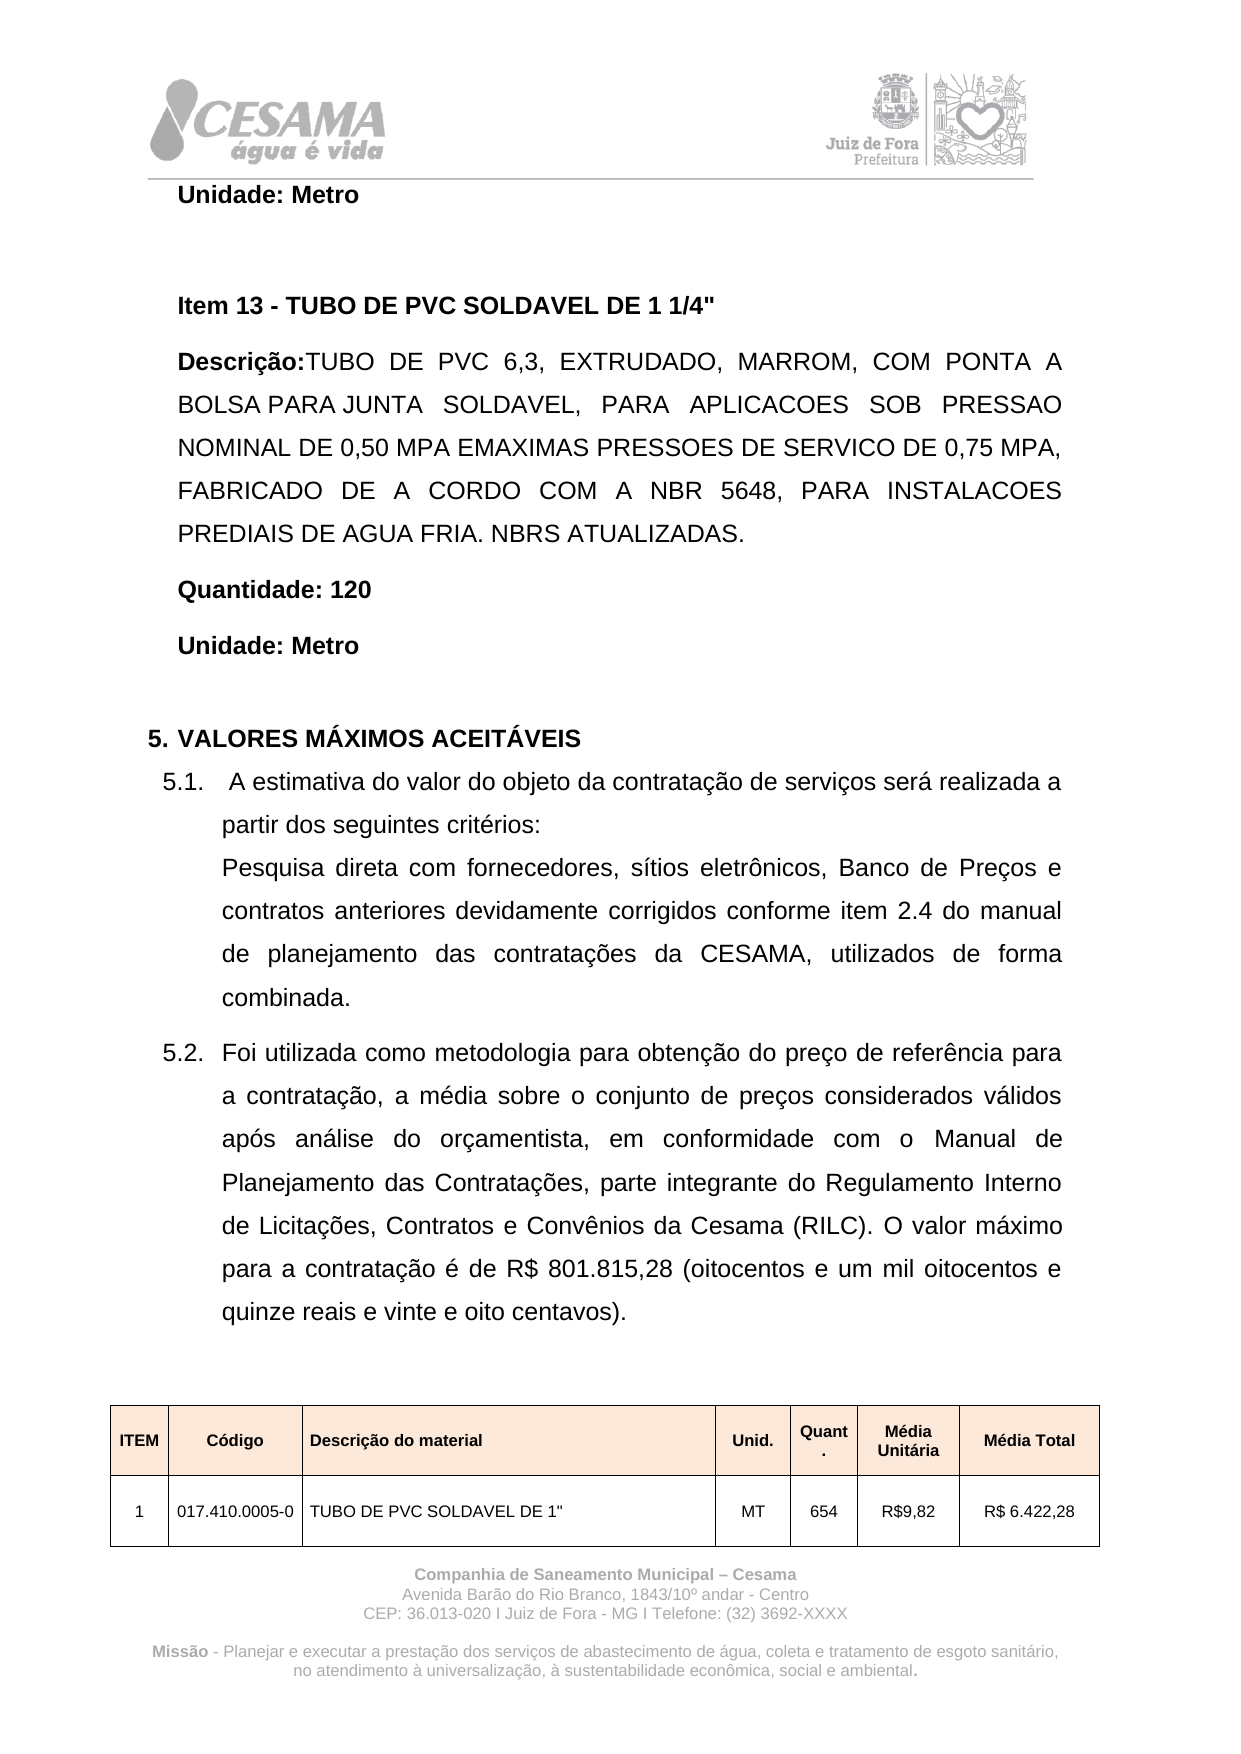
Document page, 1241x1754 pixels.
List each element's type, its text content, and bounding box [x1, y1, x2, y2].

table_header Descrição do material [303, 1406, 715, 1475]
table_cell R$9,82 [858, 1476, 959, 1546]
text Descrição:TUBO DE PVC 6,3, EXTRUDADO, MARROM, COM PONTA A BOLSA PARA JUNTA SOLDAVEL, PARA APLICACOES SOB PRESSAO NOMINAL DE 0,50 MPA EMAXIMAS PRESSOES DE SERVICO DE 0,75 MPA, FABRICADO DE A CORDO COM A NBR 5648, PARA INSTALACOES PREDIAIS DE AGUA FRIA. NBRS ATUALIZADAS. [177, 347, 1063, 548]
text Unidade: Metro [177, 631, 1063, 659]
list Foi utilizada como metodologia para obtenção do preço de referência para a contratação, a média sobre o conjunto de preços considerados válidos após análise do orçamentista, em conformidade com o Manual de Planejamento das Contratações, parte integrante do Regulamento Interno de Licitações, Contratos e Convênios da Cesama (RILC). O valor máximo para a contratação é de R$ 801.815,28 (oitocentos e um mil oitocentos e quinze reais e vinte e oito centavos). [162, 1038, 1063, 1326]
table_header Unid. [716, 1406, 790, 1475]
table_header Média Total [960, 1406, 1099, 1475]
text Item 13 - TUBO DE PVC SOLDAVEL DE 1 1/4" [177, 291, 1063, 320]
table_header ITEM [111, 1406, 168, 1475]
table_cell R$ 6.422,28 [960, 1476, 1099, 1546]
table_header Código [169, 1406, 302, 1475]
list VALORES MÁXIMOS ACEITÁVEIS [148, 724, 1063, 752]
list A estimativa do valor do objeto da contratação de serviços será realizada a partir dos seguintes critérios: [162, 767, 1063, 839]
text Quantidade: 120 [177, 575, 1063, 604]
text Unidade: Metro [177, 180, 1063, 209]
table_cell 654 [791, 1476, 857, 1546]
table_cell MT [716, 1476, 790, 1546]
list Pesquisa direta com fornecedores, sítios eletrônicos, Banco de Preços e contratos anteriores devidamente corrigidos conforme item 2.4 do manual de planejamento das contratações da CESAMA, utilizados de forma combinada. [222, 853, 1063, 1011]
table_header Média Unitária [858, 1406, 959, 1475]
table_cell TUBO DE PVC SOLDAVEL DE 1" [303, 1476, 715, 1546]
table_header Quant. [791, 1406, 857, 1475]
table_cell 1 [111, 1476, 168, 1546]
table_cell 017.410.0005-0 [169, 1476, 302, 1546]
picture [147, 73, 1034, 180]
